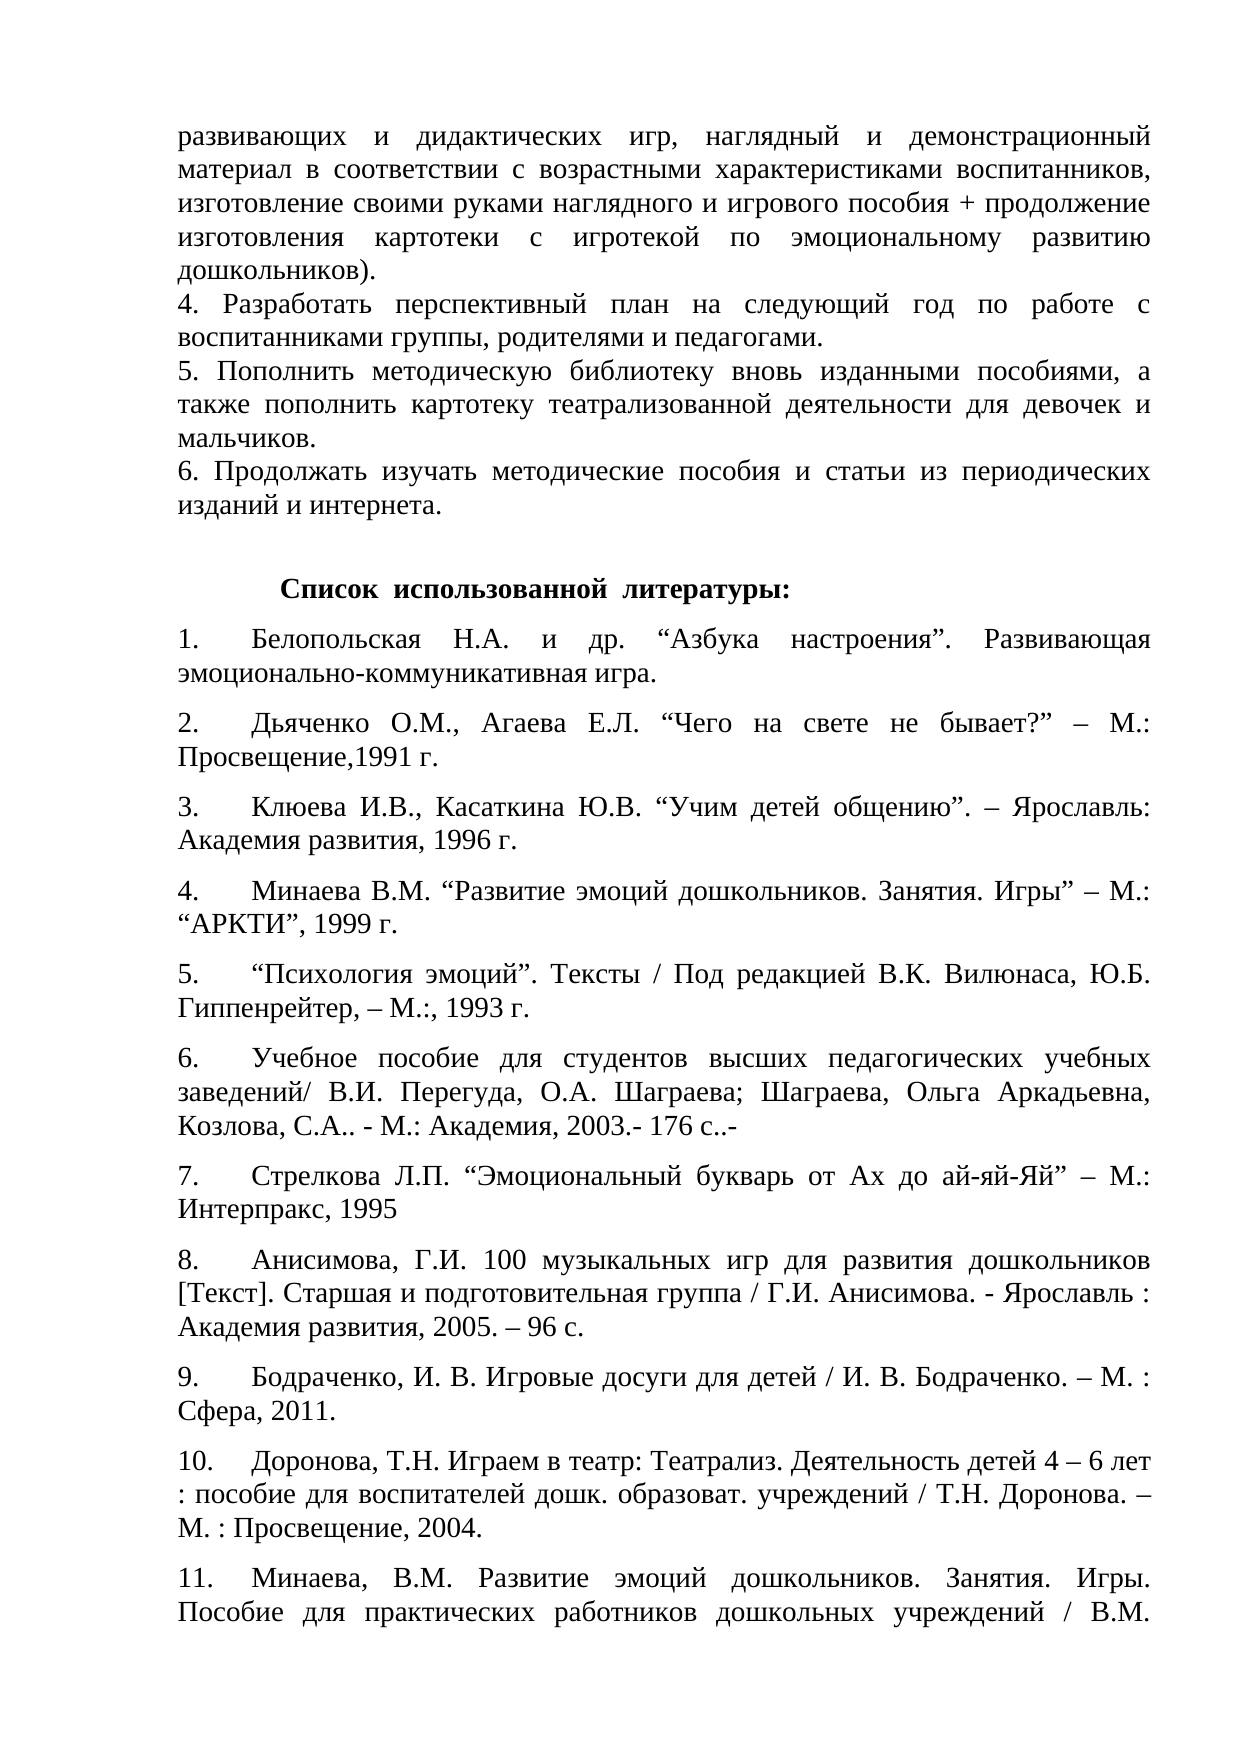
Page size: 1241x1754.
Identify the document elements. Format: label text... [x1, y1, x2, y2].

text 10. Доронова, Т.Н. Играем в театр: Театрализ. Деятельность детей 4 – 6 лет : пособие для воспитателей дошк. образоват. учреждений / Т.Н. Доронова. – М. : Просвещение, 2004. [177, 1443, 1152, 1544]
text 6. Учебное пособие для студентов высших педагогических учебных заведений/ В.И. Перегуда, О.А. Шаграева; Шаграева, Ольга Аркадьевна, Козлова, С.А.. - М.: Академия, 2003.- 176 с..- [177, 1041, 1152, 1141]
text 3. Клюева И.В., Касаткина Ю.В. “Учим детей общению”. – Ярославль: Академия развития, 1996 г. [177, 789, 1152, 856]
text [177, 1560, 1152, 1627]
text 6. Продолжать изучать методические пособия и статьи из периодических изданий и интернета. [177, 453, 1152, 521]
text 5. Пополнить методическую библиотеку вновь изданными пособиями, а также пополнить картотеку театрализованной деятельности для девочек и мальчиков. [177, 353, 1152, 453]
text 9. Бодраченко, И. В. Игровые досуги для детей / И. В. Бодраченко. – М. : Сфера, 2011. [177, 1359, 1152, 1426]
text 5. “Психология эмоций”. Тексты / Под редакцией В.К. Вилюнаса, Ю.Б. Гиппенрейтер, – М.:, 1993 г. [177, 957, 1152, 1024]
text 4. Минаева В.М. “Развитие эмоций дошкольников. Занятия. Игры” – М.: “АРКТИ”, 1999 г. [177, 873, 1152, 940]
text 8. Анисимова, Г.И. 100 музыкальных игр для развития дошкольников [Текст]. Старшая и подготовительная группа / Г.И. Анисимова. - Ярославль : Академия развития, 2005. – 96 с. [177, 1242, 1152, 1342]
text 2. Дьяченко О.М., Агаева Е.Л. “Чего на свете не бывает?” – М.: Просвещение,1991 г. [177, 705, 1152, 772]
text 1. Белопольская Н.А. и др. “Азбука настроения”. Развивающая эмоционально-коммуникативная игра. [177, 621, 1152, 688]
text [177, 118, 1152, 286]
text 7. Стрелкова Л.П. “Эмоциональный букварь от Ах до ай-яй-Яй” – М.: Интерпракс, 1995 [177, 1158, 1152, 1225]
text 4. Разработать перспективный план на следующий год по работе с воспитанниками группы, родителями и педагогами. [177, 286, 1152, 353]
text Список использованной литературы: [209, 571, 1096, 604]
